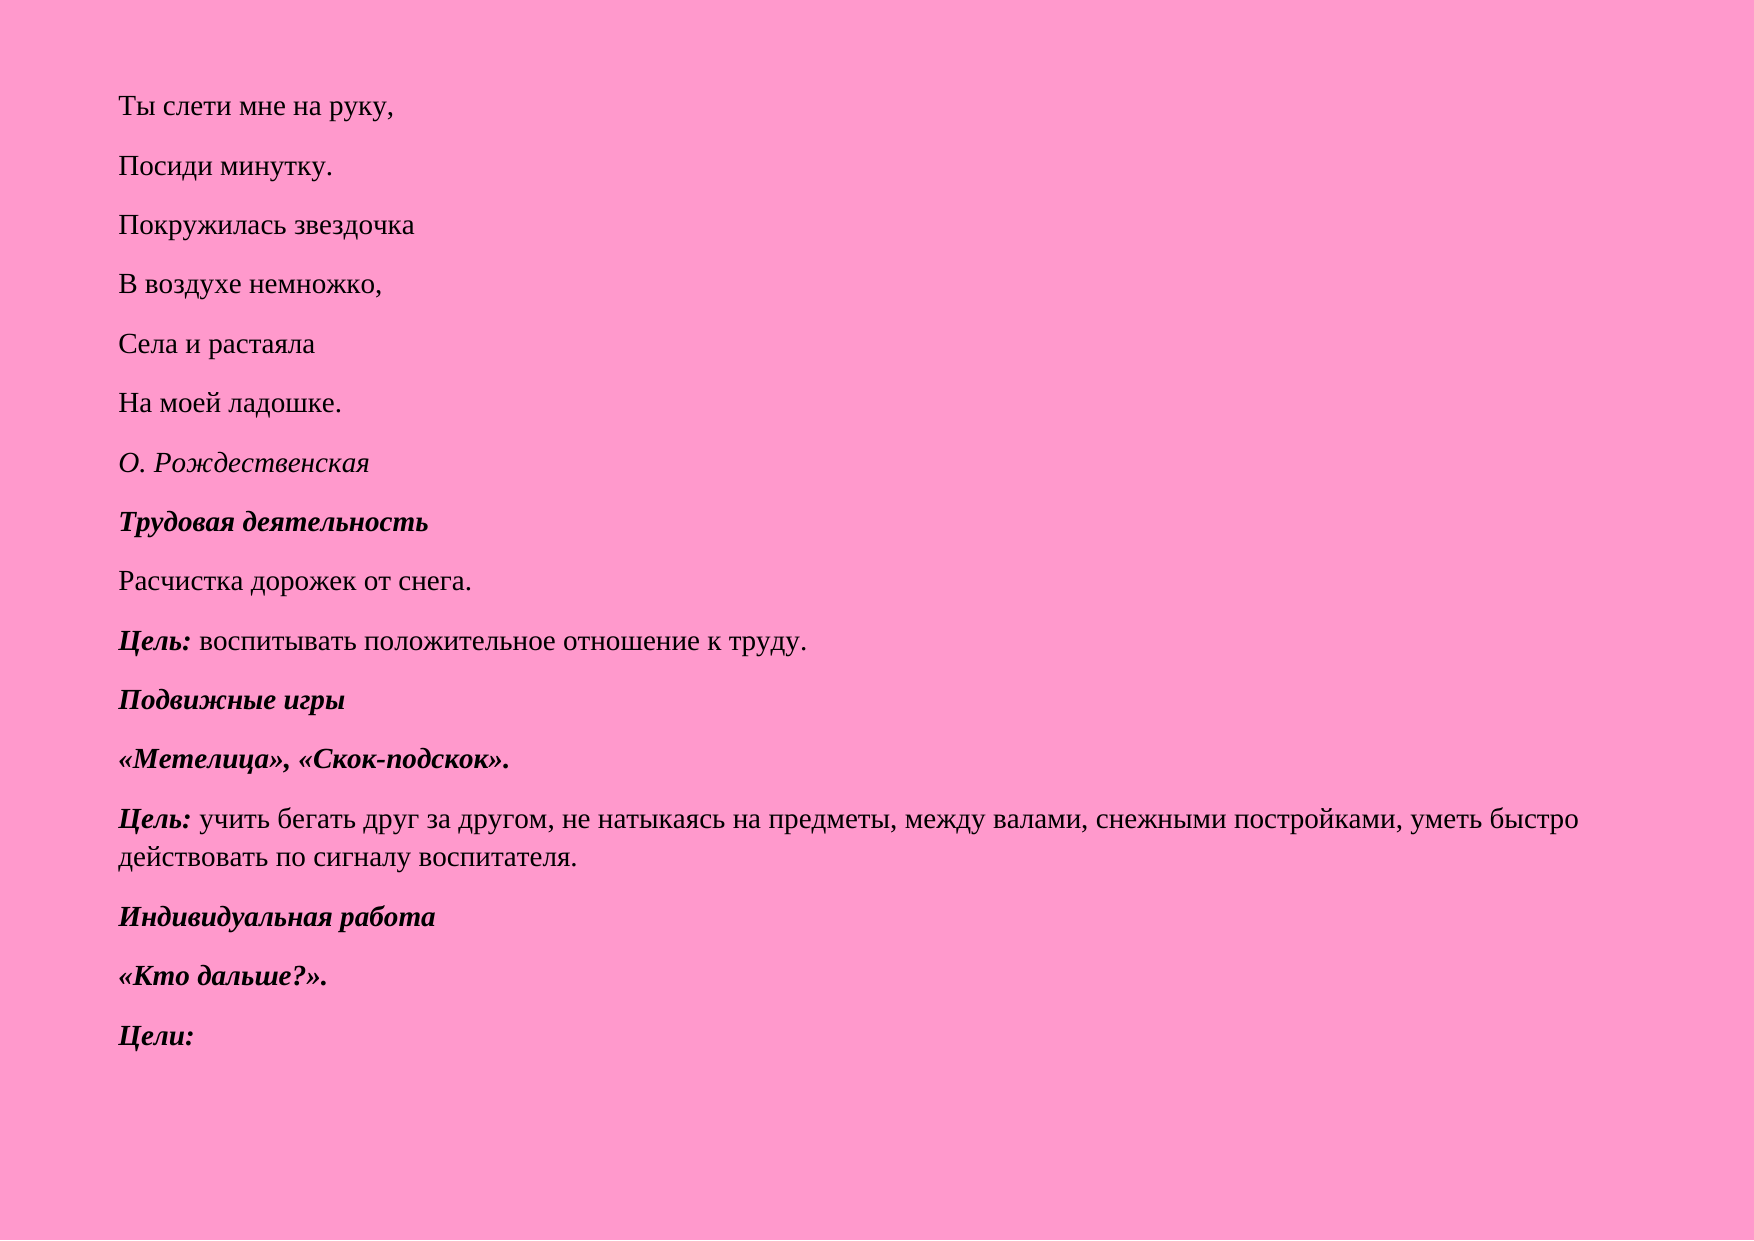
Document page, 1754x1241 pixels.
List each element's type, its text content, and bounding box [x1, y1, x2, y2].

text Цель: воспитывать положительное отношение к труду. [118, 623, 1636, 656]
text «Метелица», «Скок-подскок». [118, 742, 1636, 775]
text Села и растаяла [118, 326, 1636, 359]
text Цель: учить бегать друг за другом, не натыкаясь на предметы, между валами, снежными постройками, уметь быстро действовать по сигналу воспитателя. [118, 801, 1636, 873]
text Цели: [118, 1018, 1636, 1051]
text «Кто дальше?». [118, 958, 1636, 992]
text Покружилась звездочка [118, 207, 1636, 241]
text О. Рождественская [118, 445, 1636, 478]
text В воздухе немножко, [118, 267, 1636, 300]
text Ты слети мне на руку, [118, 88, 1636, 122]
text Индивидуальная работа [118, 899, 1636, 932]
text Трудовая деятельность [118, 504, 1636, 538]
text На моей ладошке. [118, 385, 1636, 419]
text Подвижные игры [118, 682, 1636, 716]
text Посиди минутку. [118, 148, 1636, 181]
text Расчистка дорожек от снега. [118, 563, 1636, 597]
